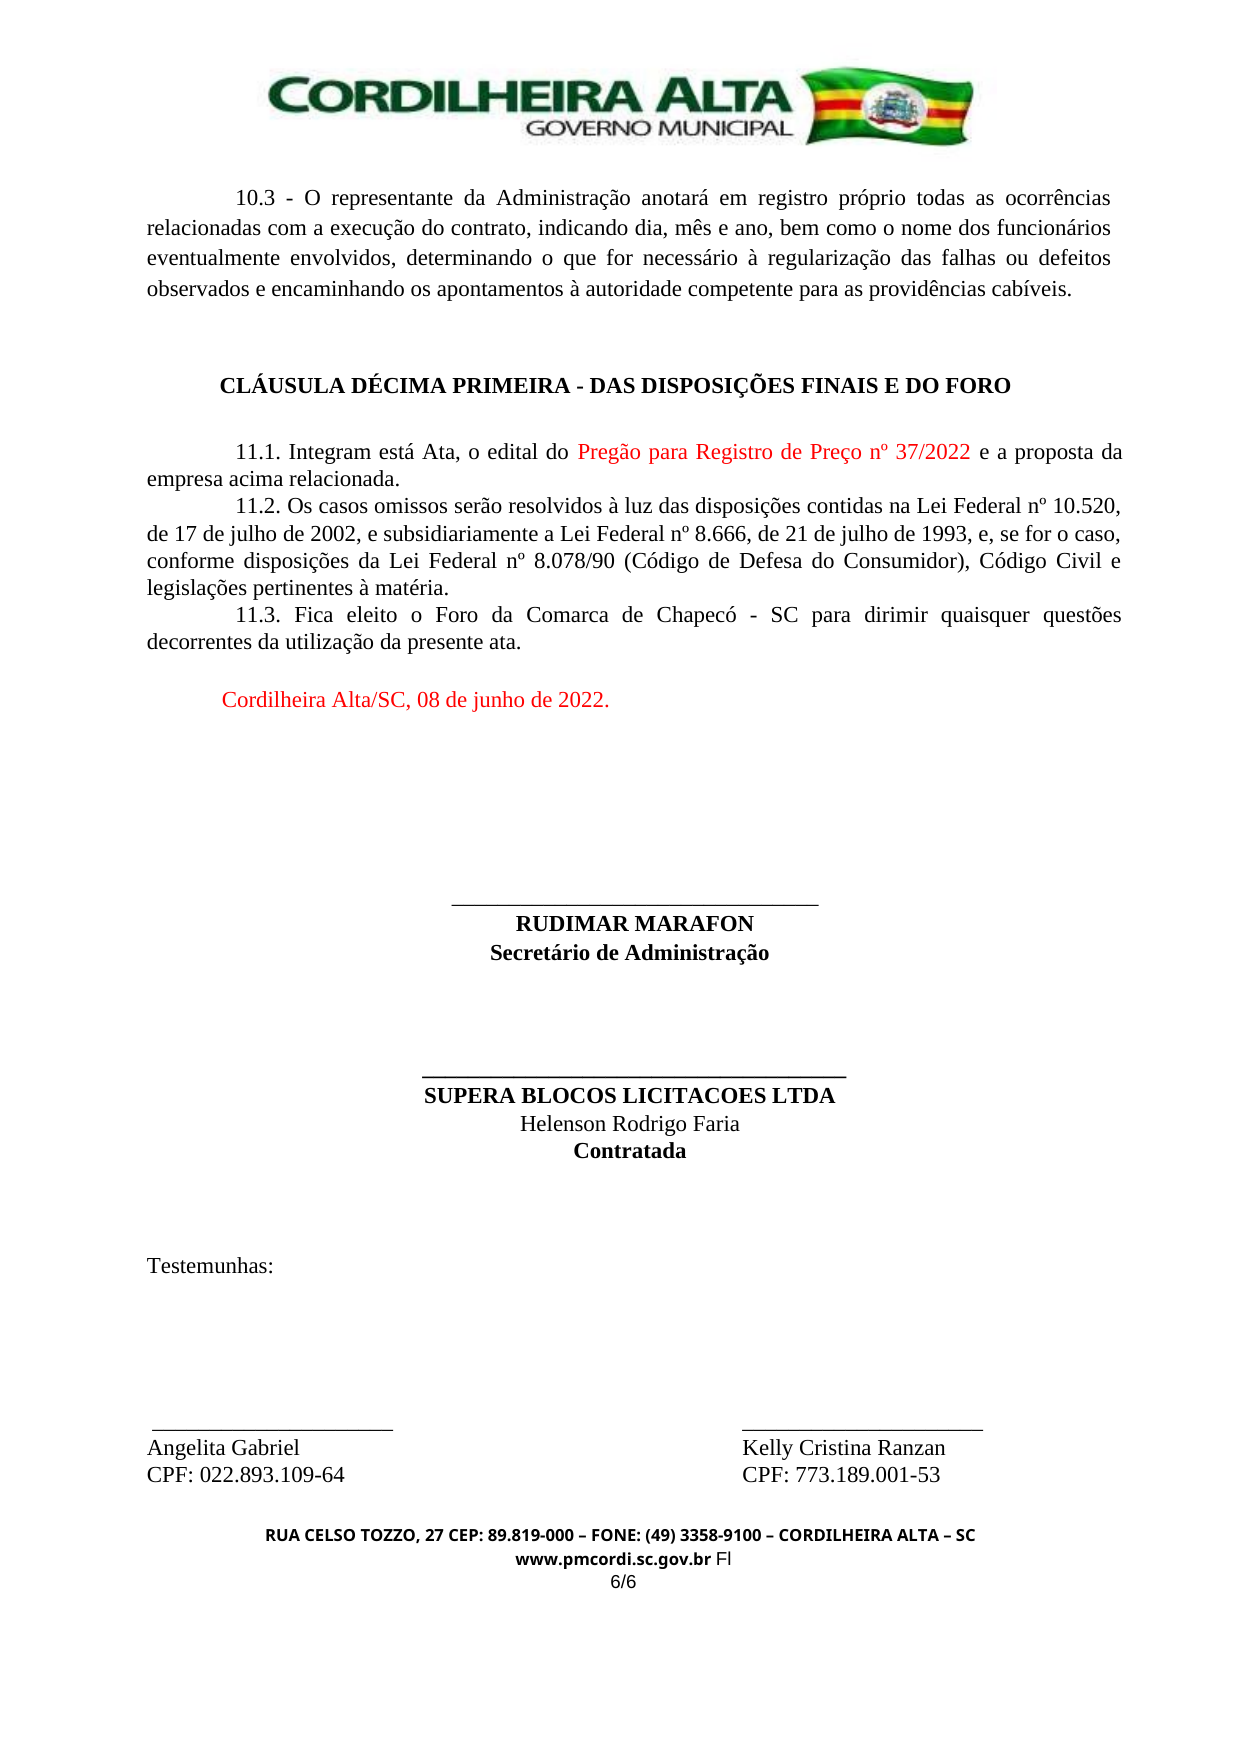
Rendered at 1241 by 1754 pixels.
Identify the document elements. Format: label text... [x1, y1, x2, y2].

text 11.2. Os casos omissos serão resolvidos à luz das disposições contidas na Lei Federal nº 10.520, de 17 de julho de 2002, e subsidiariamente a Lei Federal nº 8.666, de 21 de julho de 1993, e, se for o caso, conforme disposições da Lei Federal nº 8.078/90 (Código de Defesa do Consumidor), Código Civil e legislações pertinentes à matéria. [147, 493, 1122, 600]
text _____________________ _____________________ [147, 1407, 1113, 1433]
text Testemunhas: [147, 1252, 1113, 1278]
text Angelita Gabriel Kelly Cristina Ranzan [147, 1434, 1113, 1460]
subtitle SUPERA BLOCOS LICITACOES LTDA [146, 1082, 1114, 1108]
text _____________________________________ [147, 1054, 1121, 1080]
subtitle CLÁUSULA DÉCIMA PRIMEIRA - DAS DISPOSIÇÕES FINAIS E DO FORO [219, 372, 1114, 399]
subtitle Helenson Rodrigo Faria [146, 1109, 1114, 1136]
text 11.1. Integram está Ata, o edital do Pregão para Registro de Preço nº 37/2022 e a proposta da empresa acima relacionada. [147, 438, 1123, 492]
text RUDIMAR MARAFON [147, 910, 1123, 937]
text 11.3. Fica eleito o Foro da Comarca de Chapecó - SC para dirimir quaisquer questões decorrentes da utilização da presente ata. [147, 601, 1123, 654]
text CPF: 022.893.109-64 CPF: 773.189.001-53 [147, 1461, 1113, 1487]
text 10.3 - O representante da Administração anotará em registro próprio todas as ocorrências relacionadas com a execução do contrato, indicando dia, mês e ano, bem como o nome dos funcionários eventualmente envolvidos, determinando o que for necessário à regularização das falhas ou defeitos observados e encaminhando os apontamentos à autoridade competente para as providências cabíveis. [147, 184, 1113, 301]
text Secretário de Administração [146, 939, 1114, 965]
text ________________________________ [147, 882, 1123, 908]
text Cordilheira Alta/SC, 08 de junho de 2022. [222, 686, 1113, 712]
picture [245, 43, 997, 171]
subtitle Contratada [146, 1137, 1114, 1163]
